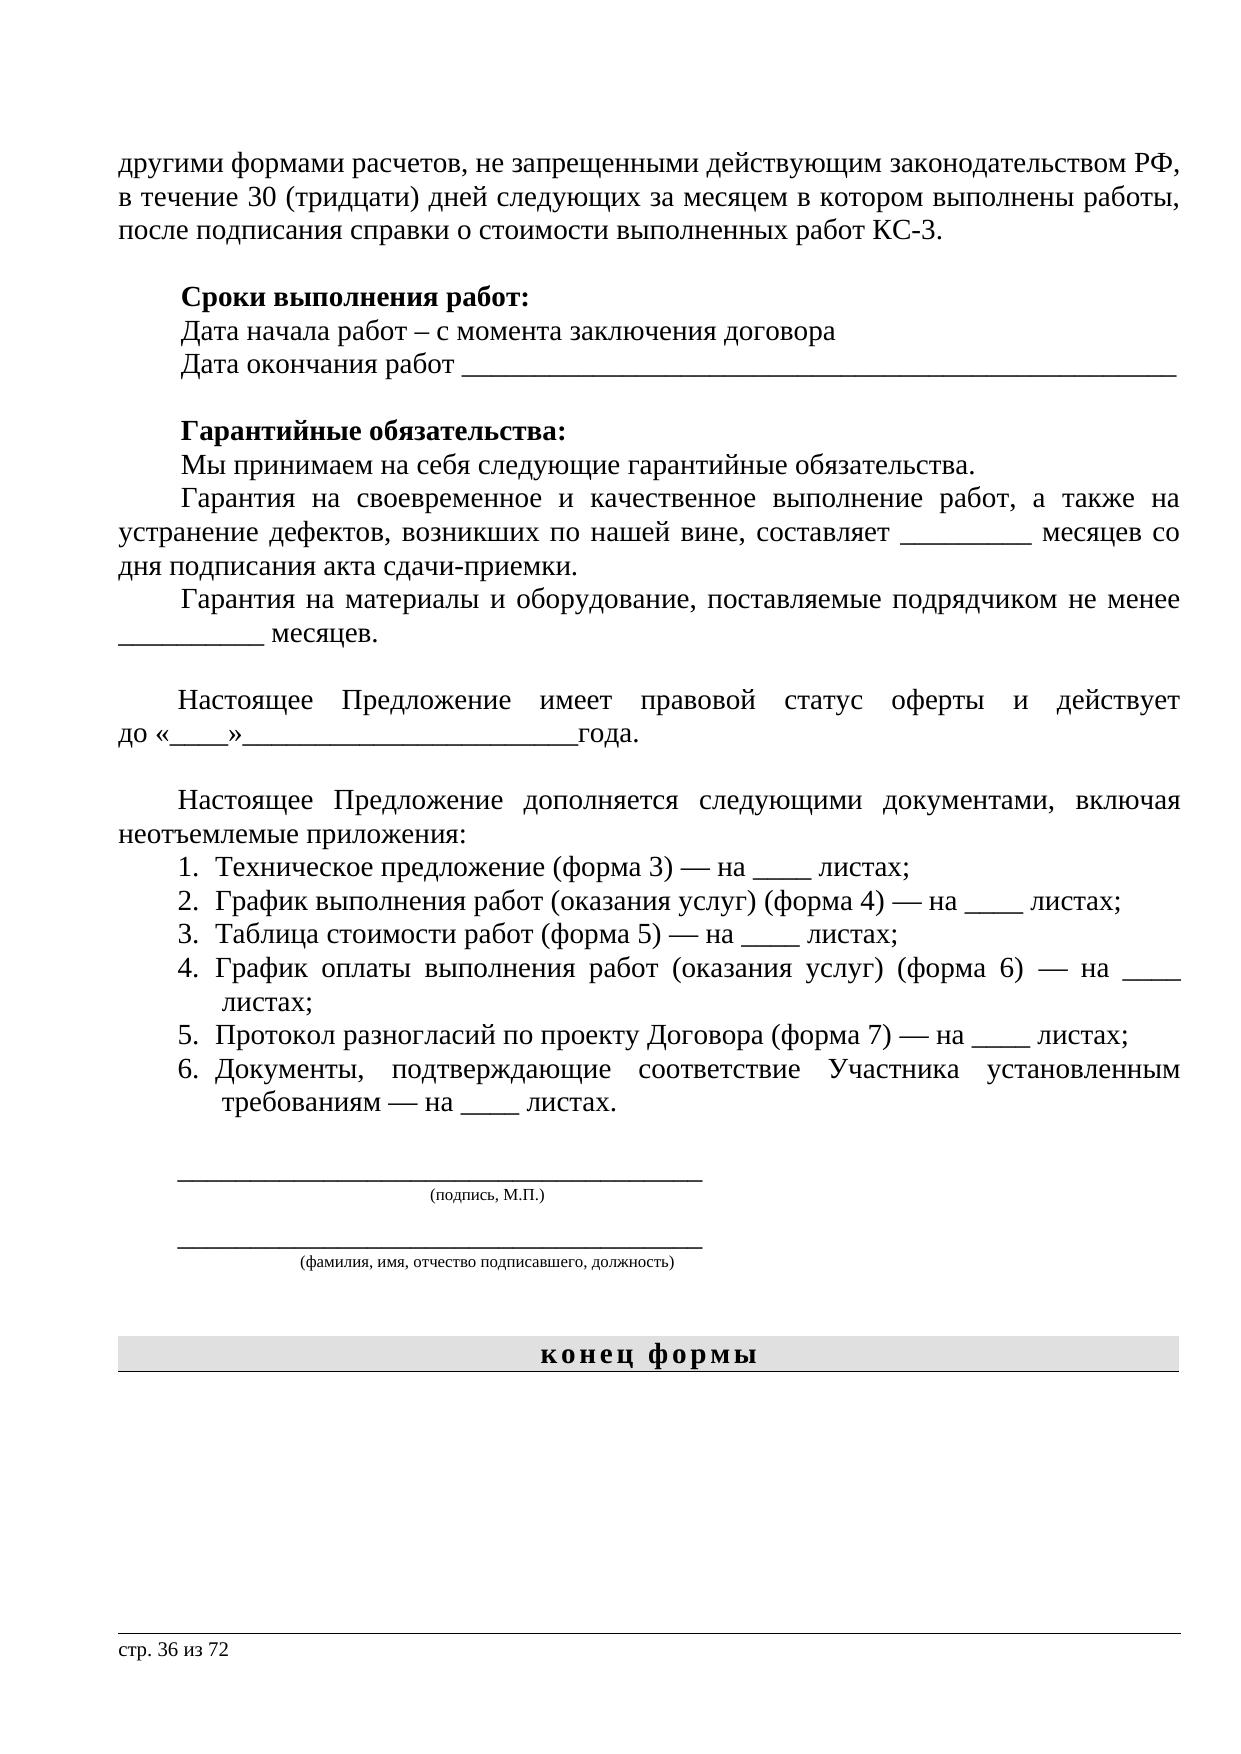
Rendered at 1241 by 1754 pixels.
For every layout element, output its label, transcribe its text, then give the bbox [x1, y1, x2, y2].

list Документы, подтверждающие соответствие Участника установленным требованиям — на ____ листах. [177, 1051, 1181, 1118]
text (фамилия, имя, отчество подписавшего, должность) [118, 1252, 797, 1286]
text ____________________________________ [118, 1151, 1181, 1185]
text конец формы [118, 1336, 1179, 1371]
text ____________________________________ [118, 1218, 1181, 1252]
list Таблица стоимости работ (форма 5) — на ____ листах; [177, 917, 1181, 950]
list Протокол разногласий по проекту Договора (форма 7) — на ____ листах; [177, 1017, 1181, 1051]
text (подпись, М.П.) [118, 1185, 797, 1218]
text Дата начала работ – с момента заключения договора [118, 313, 1181, 346]
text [118, 145, 1181, 246]
text Гарантия на материалы и оборудование, поставляемые подрядчиком не менее __________ месяцев. [118, 581, 1181, 648]
text Настоящее Предложение имеет правовой статус оферты и действует до «____»_______________________года. [118, 682, 1181, 749]
text Настоящее Предложение дополняется следующими документами, включая неотъемлемые приложения: [118, 782, 1181, 849]
text Сроки выполнения работ: [118, 279, 1181, 313]
text Дата окончания работ _________________________________________________ [118, 346, 1181, 380]
text Гарантия на своевременное и качественное выполнение работ, а также на устранение дефектов, возникших по нашей вине, составляет _________ месяцев со дня подписания акта сдачи-приемки. [118, 481, 1181, 581]
text Гарантийные обязательства: [118, 413, 1181, 447]
list Техническое предложение (форма 3) — на ____ листах; [177, 849, 1181, 883]
list График оплаты выполнения работ (оказания услуг) (форма 6) — на ____ листах; [177, 950, 1181, 1017]
list График выполнения работ (оказания услуг) (форма 4) — на ____ листах; [177, 883, 1181, 917]
text Мы принимаем на себя следующие гарантийные обязательства. [118, 447, 1181, 481]
